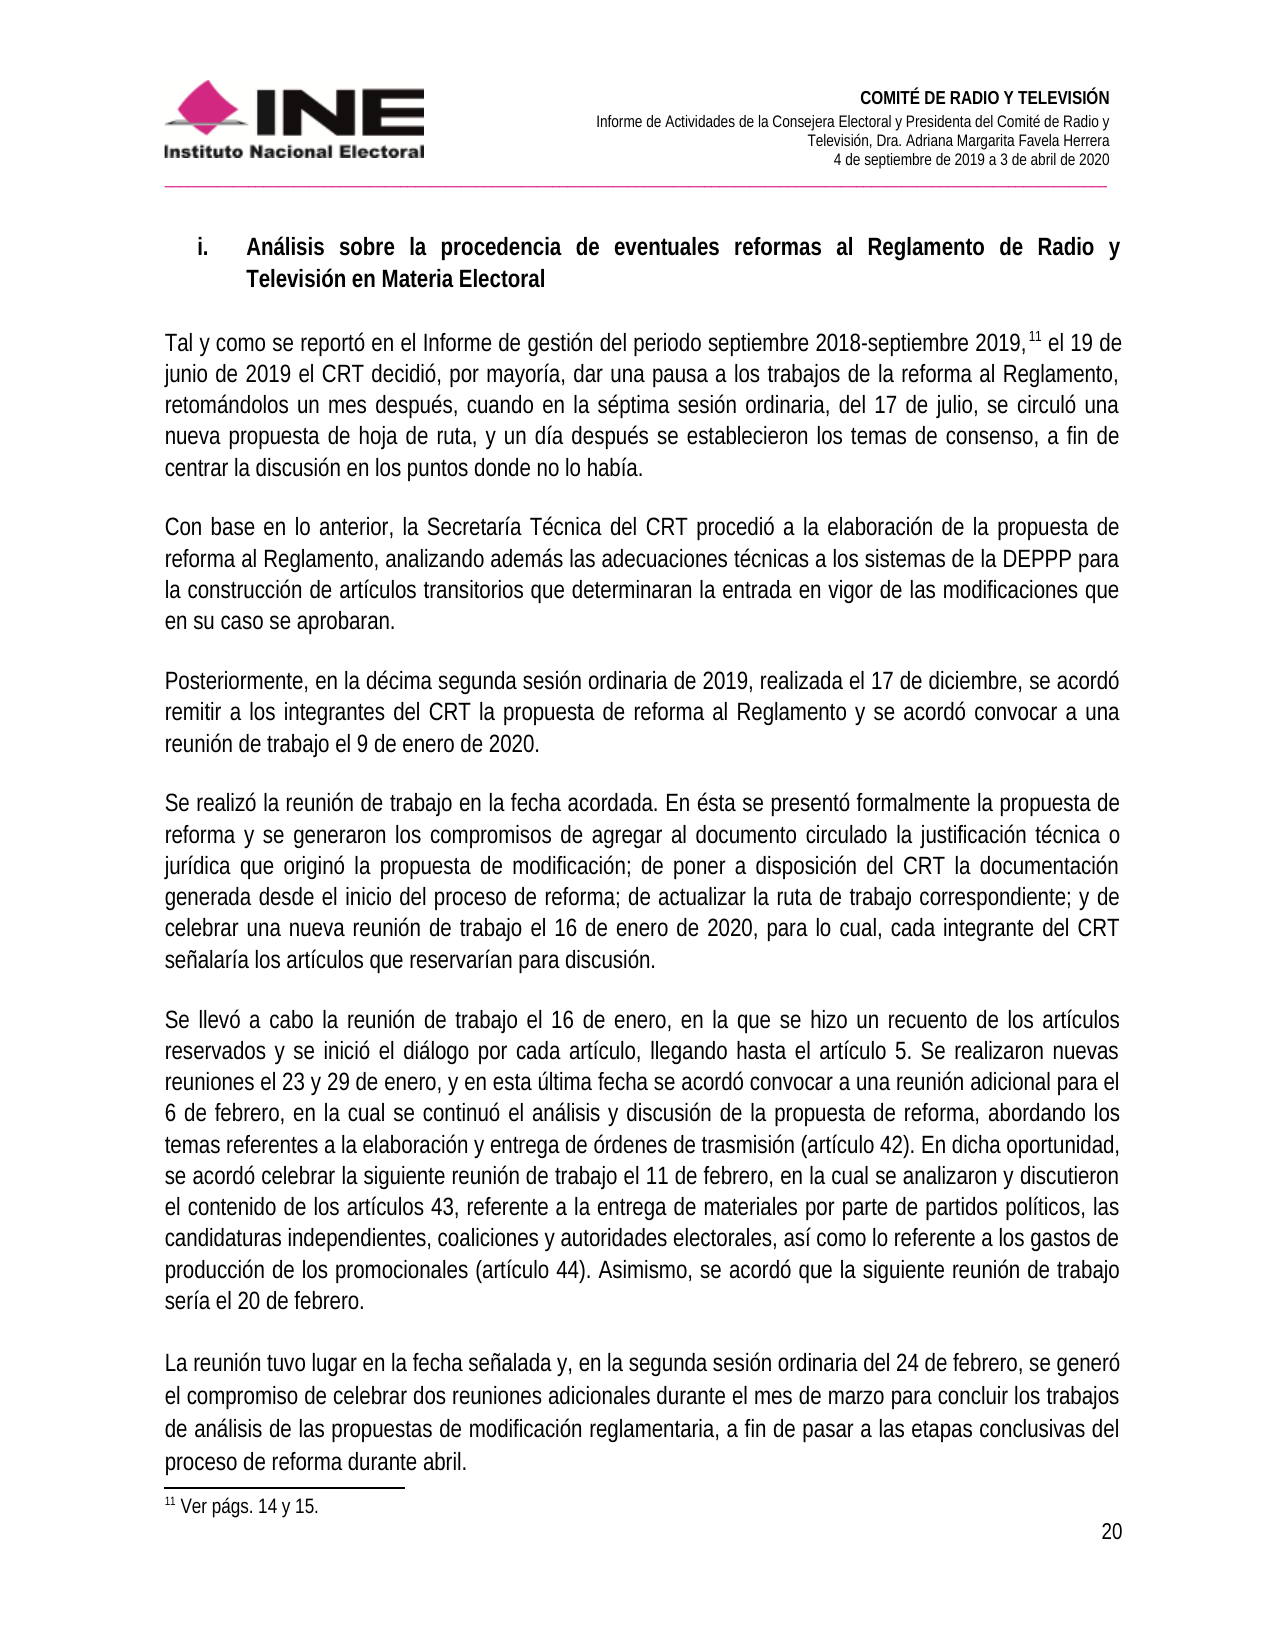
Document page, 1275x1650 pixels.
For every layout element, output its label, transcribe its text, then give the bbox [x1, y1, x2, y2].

subtitle Análisis sobre la procedencia de eventuales reformas al Reglamento de Radio y Televisión en Materia Electoral [208, 231, 1122, 293]
picture [164, 80, 424, 158]
text Tal y como se reportó en el Informe de gestión del periodo septiembre 2018-septiembre 2019, el 19 de junio de 2019 el CRT decidió, por mayoría, dar una pausa a los trabajos de la reforma al Reglamento, retomándolos un mes después, cuando en la séptima sesión ordinaria, del 17 de julio, se circuló una nueva propuesta de hoja de ruta, y un día después se establecieron los temas de consenso, a fin de centrar la discusión en los puntos donde no lo había. [164, 326, 1122, 482]
text La reunión tuvo lugar en la fecha señalada y, en la segunda sesión ordinaria del 24 de febrero, se generó el compromiso de celebrar dos reuniones adicionales durante el mes de marzo para concluir los trabajos de análisis de las propuestas de modificación reglamentaria, a fin de pasar a las etapas conclusivas del proceso de reforma durante abril. [164, 1348, 1122, 1476]
text Posteriormente, en la décima segunda sesión ordinaria de 2019, realizada el 17 de diciembre, se acordó remitir a los integrantes del CRT la propuesta de reforma al Reglamento y se acordó convocar a una reunión de trabajo el 9 de enero de 2020. [164, 664, 1122, 758]
text Con base en lo anterior, la Secretaría Técnica del CRT procedió a la elaboración de la propuesta de reforma al Reglamento, analizando además las adecuaciones técnicas a los sistemas de la DEPPP para la construcción de artículos transitorios que determinaran la entrada en vigor de las modificaciones que en su caso se aprobaran. [164, 511, 1122, 636]
text Se realizó la reunión de trabajo en la fecha acordada. En ésta se presentó formalmente la propuesta de reforma y se generaron los compromisos de agregar al documento circulado la justificación técnica o jurídica que originó la propuesta de modificación; de poner a disposición del CRT la documentación generada desde el inicio del proceso de reforma; de actualizar la ruta de trabajo correspondiente; y de celebrar una nueva reunión de trabajo el 16 de enero de 2020, para lo cual, cada integrante del CRT señalaría los artículos que reservarían para discusión. [164, 787, 1122, 974]
text Se llevó a cabo la reunión de trabajo el 16 de enero, en la que se hizo un recuento de los artículos reservados y se inició el diálogo por cada artículo, llegando hasta el artículo 5. Se realizaron nuevas reuniones el 23 y 29 de enero, y en esta última fecha se acordó convocar a una reunión adicional para el 6 de febrero, en la cual se continuó el análisis y discusión de la propuesta de reforma, abordando los temas referentes a la elaboración y entrega de órdenes de trasmisión (artículo 42). En dicha oportunidad, se acordó celebrar la siguiente reunión de trabajo el 11 de febrero, en la cual se analizaron y discutieron el contenido de los artículos 43, referente a la entrega de materiales por parte de partidos políticos, las candidaturas independientes, coaliciones y autoridades electorales, así como lo referente a los gastos de producción de los promocionales (artículo 44). Asimismo, se acordó que la siguiente reunión de trabajo sería el 20 de febrero. [164, 1003, 1122, 1316]
